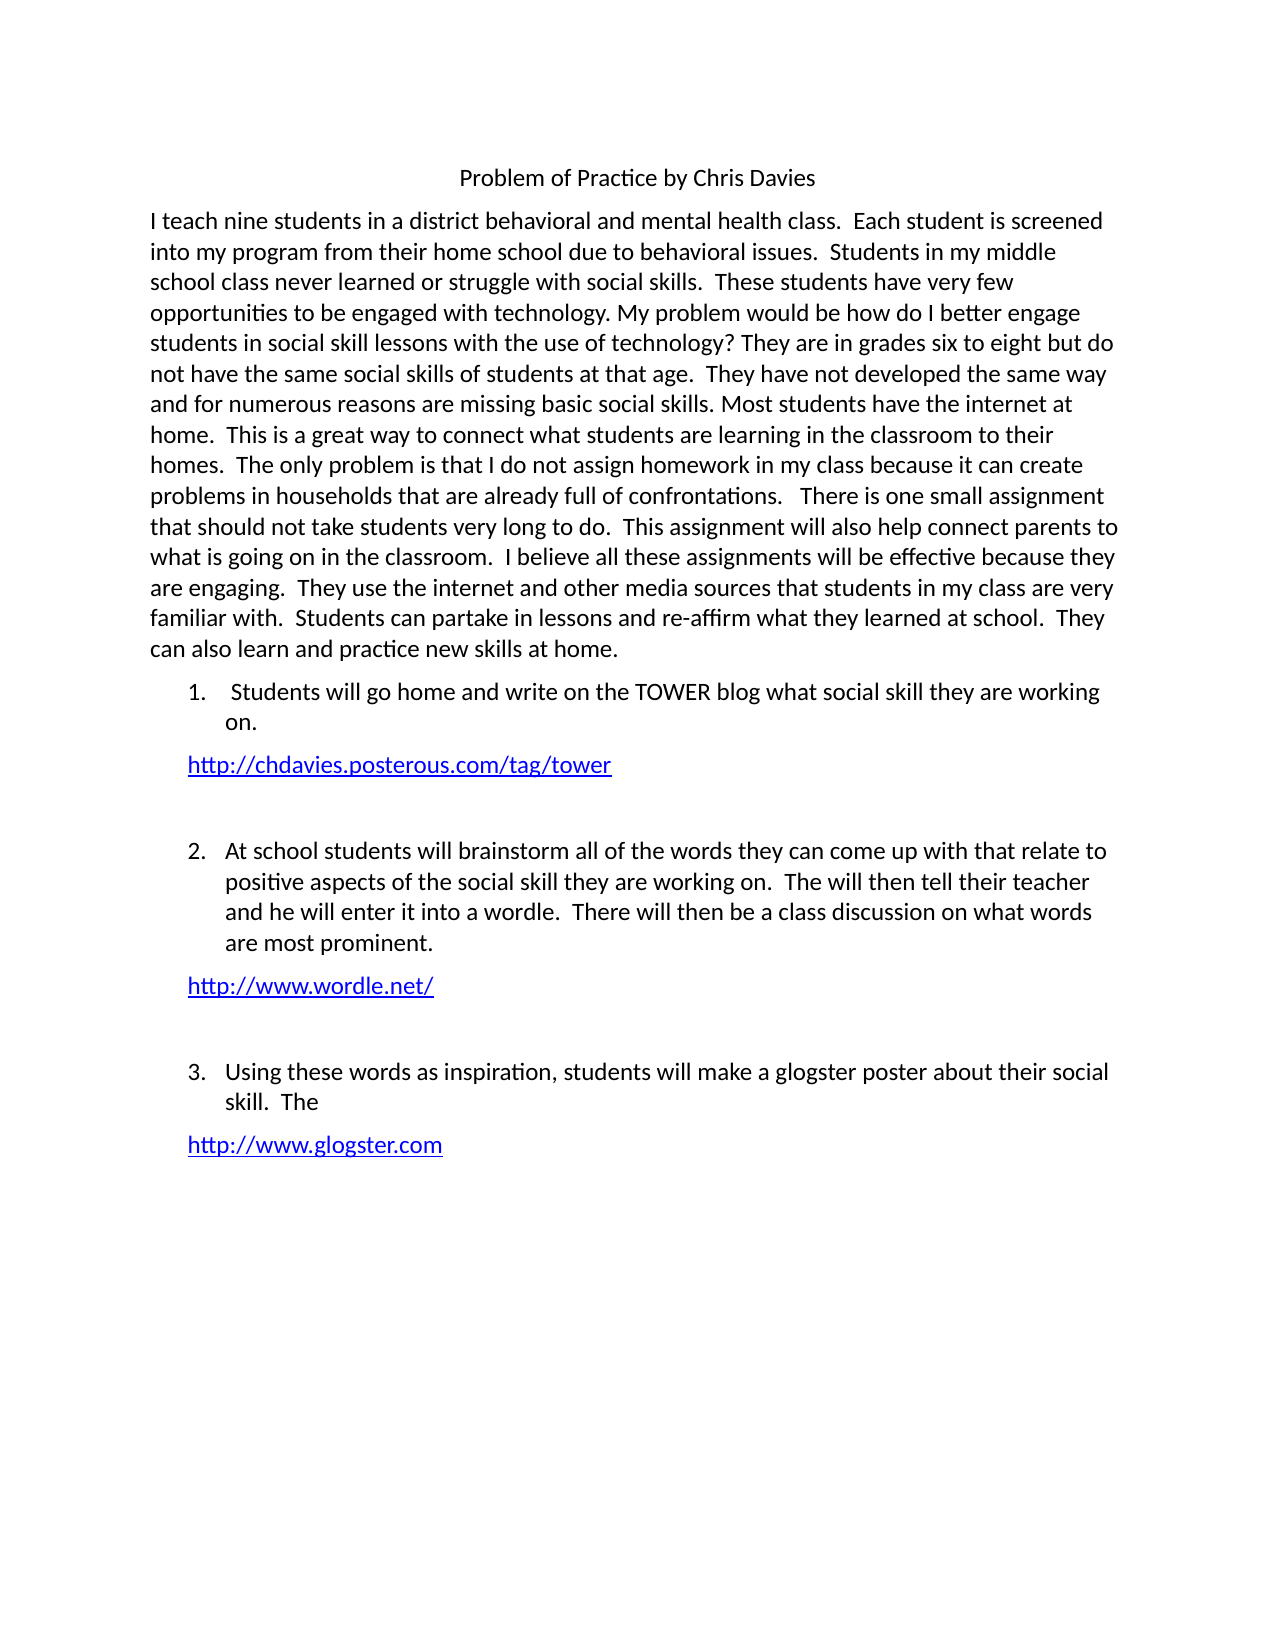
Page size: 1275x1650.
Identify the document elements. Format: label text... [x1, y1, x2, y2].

list At school students will brainstorm all of the words they can come up with that relate to positive aspects of the social skill they are working on. The will then tell their teacher and he will enter it into a wordle. There will then be a class discussion on what words are most prominent. [187, 835, 1125, 957]
list Students will go home and write on the TOWER blog what social skill they are working on. [187, 676, 1125, 737]
text http://www.wordle.net/ [187, 970, 1125, 1001]
text I teach nine students in a district behavioral and mental health class. Each student is screened into my program from their home school due to behavioral issues. Students in my middle school class never learned or struggle with social skills. These students have very few opportunities to be engaged with technology. My problem would be how do I better engage students in social skill lessons with the use of technology? They are in grades six to eight but do not have the same social skills of students at that age. They have not developed the same way and for numerous reasons are missing basic social skills. Most students have the internet at home. This is a great way to connect what students are learning in the classroom to their homes. The only problem is that I do not assign homework in my class because it can create problems in households that are already full of confrontations. There is one small assignment that should not take students very long to do. This assignment will also help connect parents to what is going on in the classroom. I believe all these assignments will be effective because they are engaging. They use the internet and other media sources that students in my class are very familiar with. Students can partake in lessons and re-affirm what they learned at school. They can also learn and practice new skills at home. [150, 206, 1125, 663]
list Using these words as inspiration, students will make a glogster poster about their social skill. The [187, 1056, 1125, 1117]
text http://www.glogster.com [187, 1129, 1125, 1160]
text Problem of Practice by Chris Davies [150, 162, 1125, 193]
text http://chdavies.posterous.com/tag/tower [187, 749, 1125, 780]
